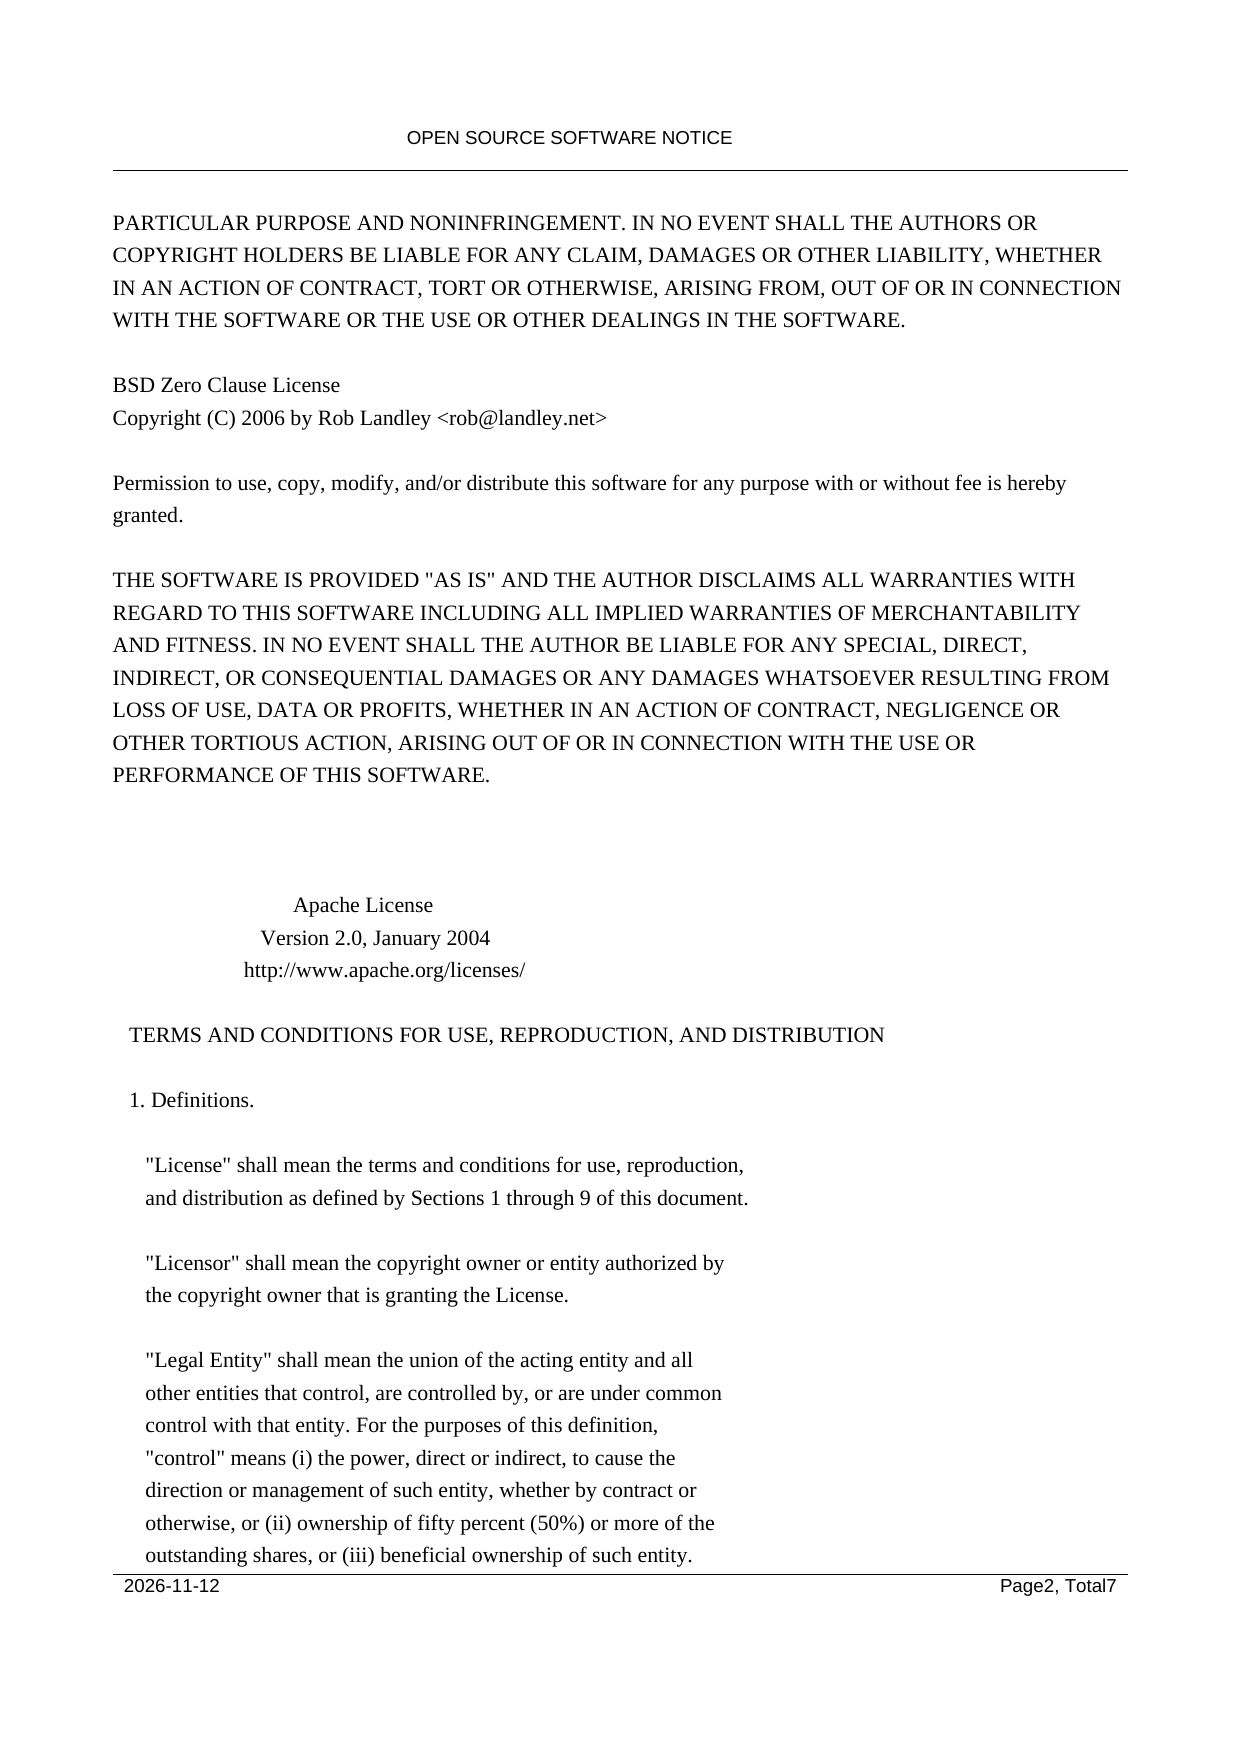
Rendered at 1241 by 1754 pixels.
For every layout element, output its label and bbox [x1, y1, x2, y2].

text [112, 206, 1128, 1571]
